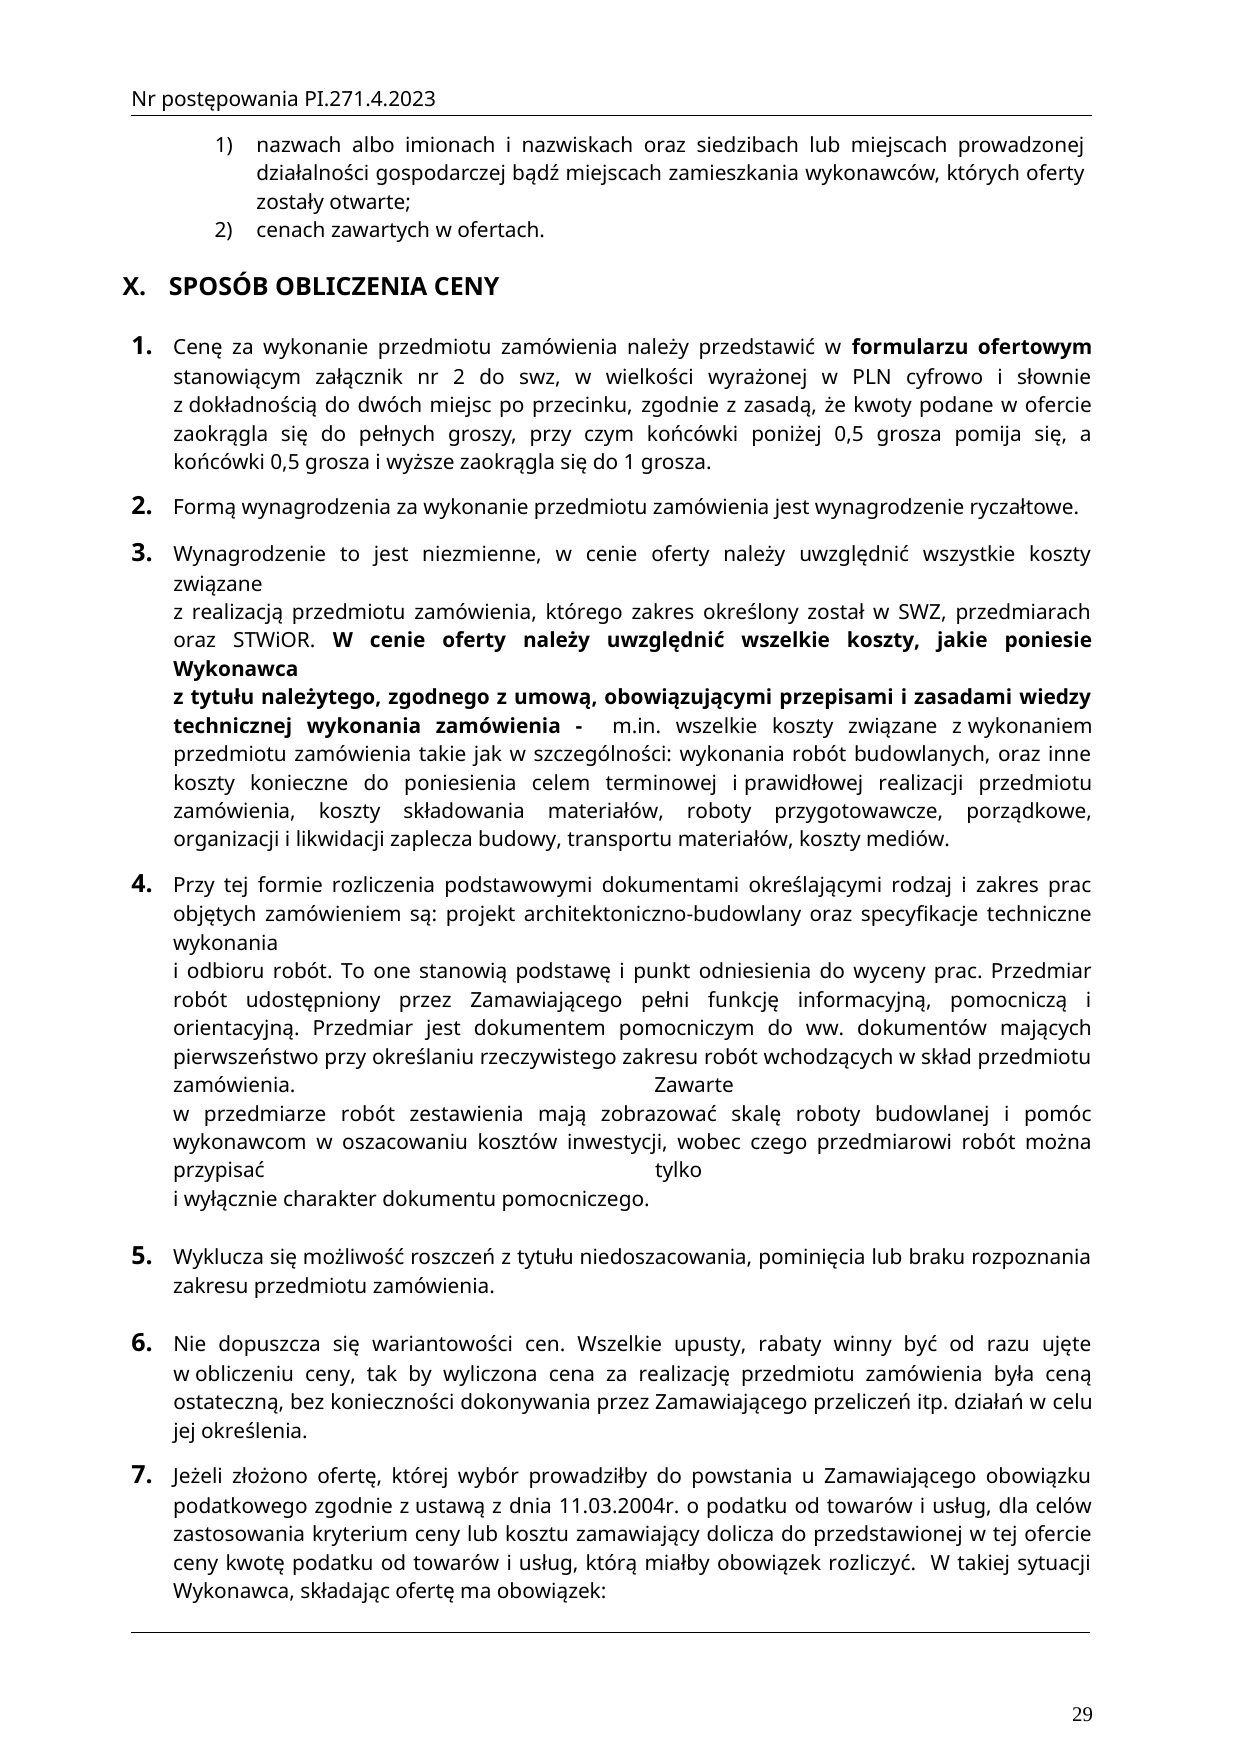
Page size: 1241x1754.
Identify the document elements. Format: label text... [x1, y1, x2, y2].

list Wyklucza się możliwość roszczeń z tytułu niedoszacowania, pominięcia lub braku rozpoznania zakresu przedmiotu zamówienia. [131, 1237, 1092, 1300]
list Wynagrodzenie to jest niezmienne, w cenie oferty należy uwzględnić wszystkie koszty związane z realizacją przedmiotu zamówienia, którego zakres określony został w SWZ, przedmiarach oraz STWiOR. W cenie oferty należy uwzględnić wszelkie koszty, jakie poniesie Wykonawca z tytułu należytego, zgodnego z umową, obowiązującymi przepisami i zasadami wiedzy technicznej wykonania zamówienia - m.in. wszelkie koszty związane z wykonaniem przedmiotu zamówienia takie jak w szczególności: wykonania robót budowlanych, oraz inne koszty konieczne do poniesienia celem terminowej i prawidłowej realizacji przedmiotu zamówienia, koszty składowania materiałów, roboty przygotowawcze, porządkowe, organizacji i likwidacji zaplecza budowy, transportu materiałów, koszty mediów. [131, 534, 1092, 853]
list Nie dopuszcza się wariantowości cen. Wszelkie upusty, rabaty winny być od razu ujęte w obliczeniu ceny, tak by wyliczona cena za realizację przedmiotu zamówienia była ceną ostateczną, bez konieczności dokonywania przez Zamawiającego przeliczeń itp. działań w celu jej określenia. [131, 1325, 1092, 1444]
list Formą wynagrodzenia za wykonanie przedmiotu zamówienia jest wynagrodzenie ryczałtowe. [131, 488, 1092, 522]
subtitle SPOSÓB OBLICZENIA CENY [146, 269, 1092, 303]
list Jeżeli złożono ofertę, której wybór prowadziłby do powstania u Zamawiającego obowiązku podatkowego zgodnie z ustawą z dnia 11.03.2004r. o podatku od towarów i usług, dla celów zastosowania kryterium ceny lub kosztu zamawiający dolicza do przedstawionej w tej ofercie ceny kwotę podatku od towarów i usług, którą miałby obowiązek rozliczyć. W takiej sytuacji Wykonawca, składając ofertę ma obowiązek: [131, 1457, 1092, 1604]
list nazwach albo imionach i nazwiskach oraz siedzibach lub miejscach prowadzonej działalności gospodarczej bądź miejscach zamieszkania wykonawców, których oferty zostały otwarte; [214, 130, 1085, 215]
list Przy tej formie rozliczenia podstawowymi dokumentami określającymi rodzaj i zakres prac objętych zamówieniem są: projekt architektoniczno-budowlany oraz specyfikacje techniczne wykonania i odbioru robót. To one stanowią podstawę i punkt odniesienia do wyceny prac. Przedmiar robót udostępniony przez Zamawiającego pełni funkcję informacyjną, pomocniczą i orientacyjną. Przedmiar jest dokumentem pomocniczym do ww. dokumentów mających pierwszeństwo przy określaniu rzeczywistego zakresu robót wchodzących w skład przedmiotu zamówienia. Zawarte w przedmiarze robót zestawienia mają zobrazować skalę roboty budowlanej i pomóc wykonawcom w oszacowaniu kosztów inwestycji, wobec czego przedmiarowi robót można przypisać tylko i wyłącznie charakter dokumentu pomocniczego. [131, 866, 1092, 1212]
list Cenę za wykonanie przedmiotu zamówienia należy przedstawić w formularzu ofertowym stanowiącym załącznik nr 2 do swz, w wielkości wyrażonej w PLN cyfrowo i słownie z dokładnością do dwóch miejsc po przecinku, zgodnie z zasadą, że kwoty podane w ofercie zaokrągla się do pełnych groszy, przy czym końcówki poniżej 0,5 grosza pomija się, a końcówki 0,5 grosza i wyższe zaokrągla się do 1 grosza. [131, 328, 1092, 476]
list cenach zawartych w ofertach. [214, 215, 1085, 244]
